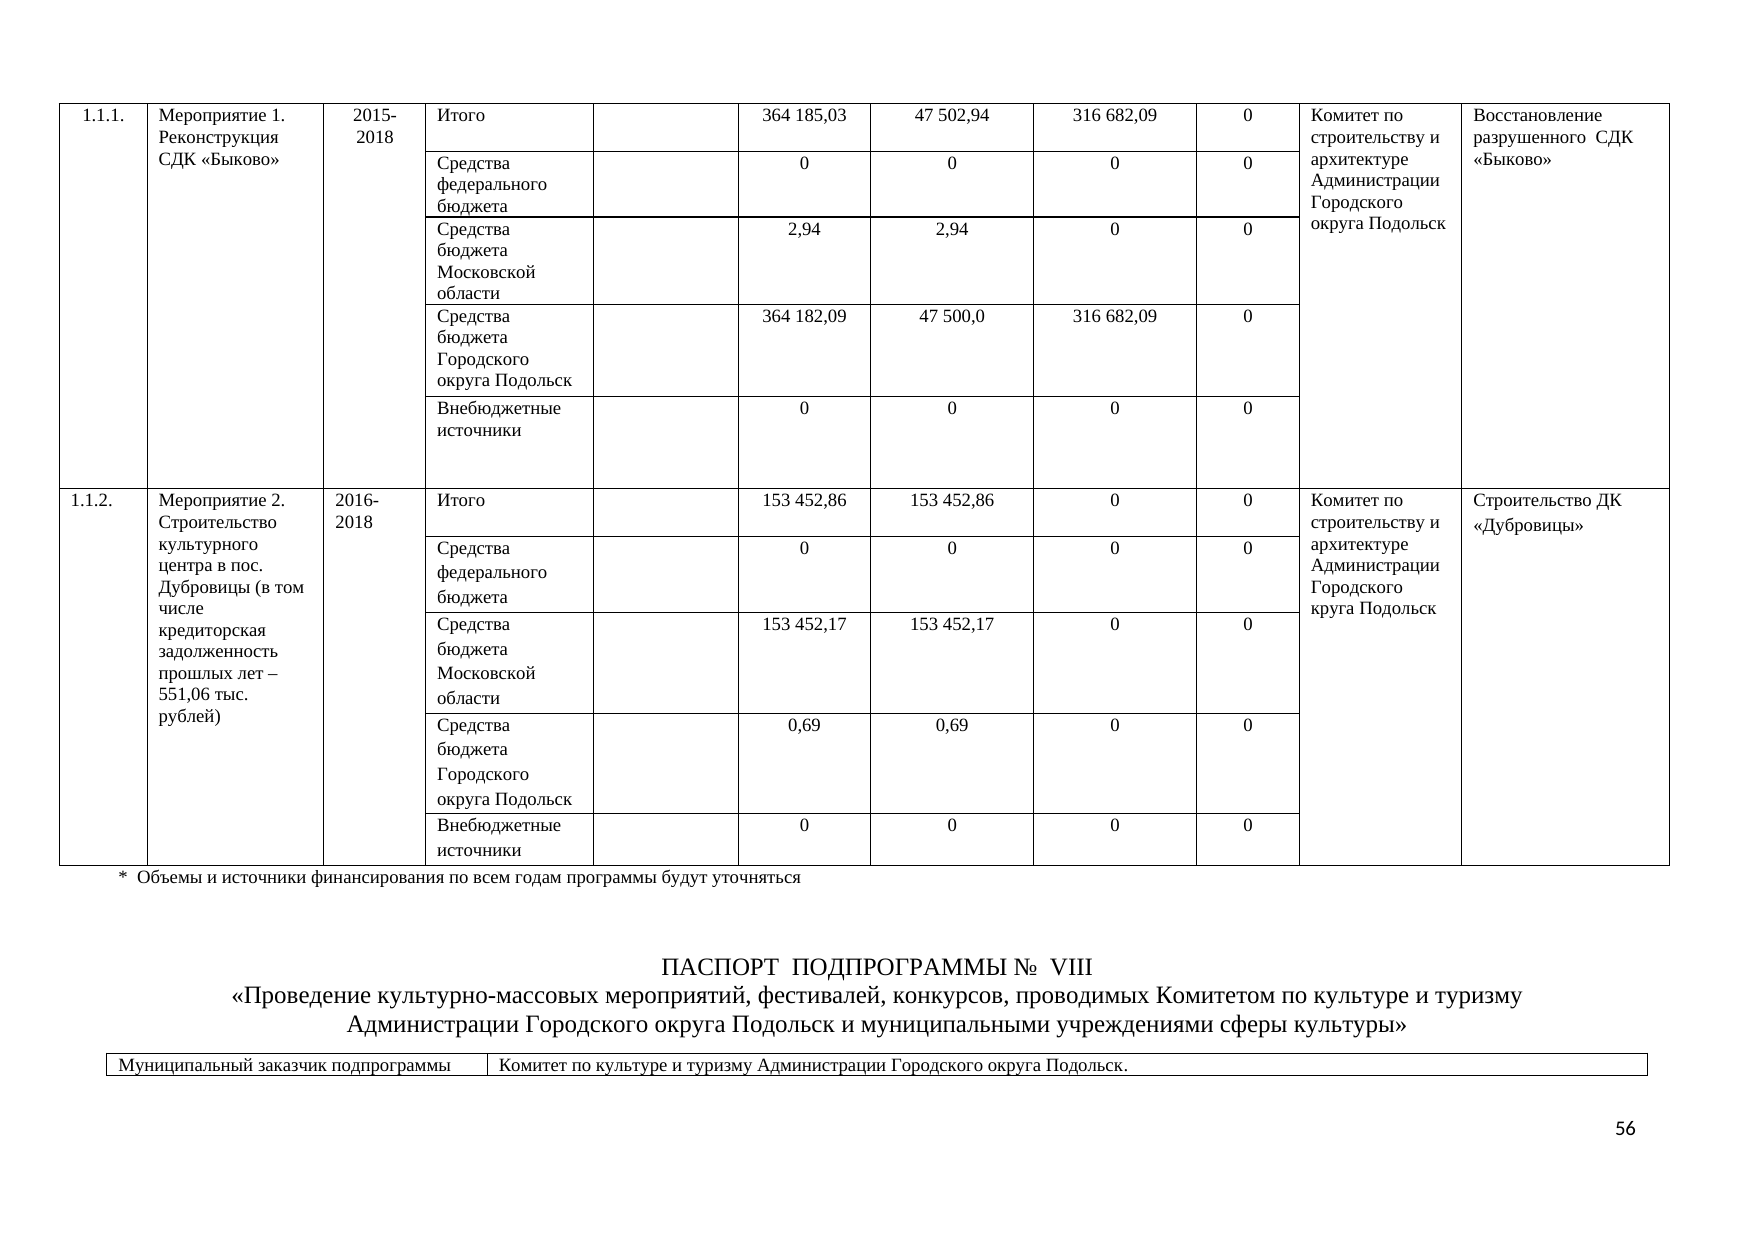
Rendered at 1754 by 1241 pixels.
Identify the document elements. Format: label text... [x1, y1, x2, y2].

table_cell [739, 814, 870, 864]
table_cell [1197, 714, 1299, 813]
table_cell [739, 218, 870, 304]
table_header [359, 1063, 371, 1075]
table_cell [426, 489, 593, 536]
text Администрации Городского округа Подольск и муниципальными учреждениями сферы культуры» [118, 1009, 1636, 1038]
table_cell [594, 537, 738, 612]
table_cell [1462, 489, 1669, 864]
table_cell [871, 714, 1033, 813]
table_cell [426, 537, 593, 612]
text * Объемы и источники финансирования по всем годам программы будут уточняться [118, 866, 1636, 887]
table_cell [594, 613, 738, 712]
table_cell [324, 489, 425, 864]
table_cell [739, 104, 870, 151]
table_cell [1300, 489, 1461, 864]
text ПАСПОРТ ПОДПРОГРАММЫ № VIII [118, 952, 1636, 981]
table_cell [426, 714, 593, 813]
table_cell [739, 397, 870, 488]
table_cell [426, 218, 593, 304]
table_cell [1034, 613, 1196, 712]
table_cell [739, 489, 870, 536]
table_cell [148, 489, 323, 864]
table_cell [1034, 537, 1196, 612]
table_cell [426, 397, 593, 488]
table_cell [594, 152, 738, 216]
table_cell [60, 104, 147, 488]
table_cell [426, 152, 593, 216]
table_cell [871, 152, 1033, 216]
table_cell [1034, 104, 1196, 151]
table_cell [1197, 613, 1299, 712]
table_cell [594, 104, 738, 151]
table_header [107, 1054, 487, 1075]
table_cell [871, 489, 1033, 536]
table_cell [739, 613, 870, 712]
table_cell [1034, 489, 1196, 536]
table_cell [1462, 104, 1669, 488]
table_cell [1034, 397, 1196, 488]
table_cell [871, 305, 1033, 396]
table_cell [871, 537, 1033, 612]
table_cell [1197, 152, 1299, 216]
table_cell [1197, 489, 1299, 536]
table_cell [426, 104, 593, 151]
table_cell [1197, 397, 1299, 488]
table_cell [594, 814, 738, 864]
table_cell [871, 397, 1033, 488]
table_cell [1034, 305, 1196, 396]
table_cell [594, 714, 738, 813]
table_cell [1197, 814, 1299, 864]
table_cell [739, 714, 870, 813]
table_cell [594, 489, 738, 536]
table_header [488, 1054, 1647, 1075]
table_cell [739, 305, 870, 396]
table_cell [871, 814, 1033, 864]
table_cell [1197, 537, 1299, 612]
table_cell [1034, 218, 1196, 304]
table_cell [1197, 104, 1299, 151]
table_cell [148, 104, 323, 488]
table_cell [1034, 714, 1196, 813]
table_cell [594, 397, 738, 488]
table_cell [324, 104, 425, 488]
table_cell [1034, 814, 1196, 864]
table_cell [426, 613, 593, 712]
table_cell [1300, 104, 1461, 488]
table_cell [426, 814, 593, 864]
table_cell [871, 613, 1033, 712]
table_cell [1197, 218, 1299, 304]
text «Проведение культурно-массовых мероприятий, фестивалей, конкурсов, проводимых Комитетом по культуре и туризму [118, 981, 1636, 1009]
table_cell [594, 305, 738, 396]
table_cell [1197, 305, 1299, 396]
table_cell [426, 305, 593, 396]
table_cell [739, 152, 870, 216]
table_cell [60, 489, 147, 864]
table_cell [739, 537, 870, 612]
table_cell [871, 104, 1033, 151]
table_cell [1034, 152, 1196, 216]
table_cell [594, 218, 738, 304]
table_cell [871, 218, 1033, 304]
